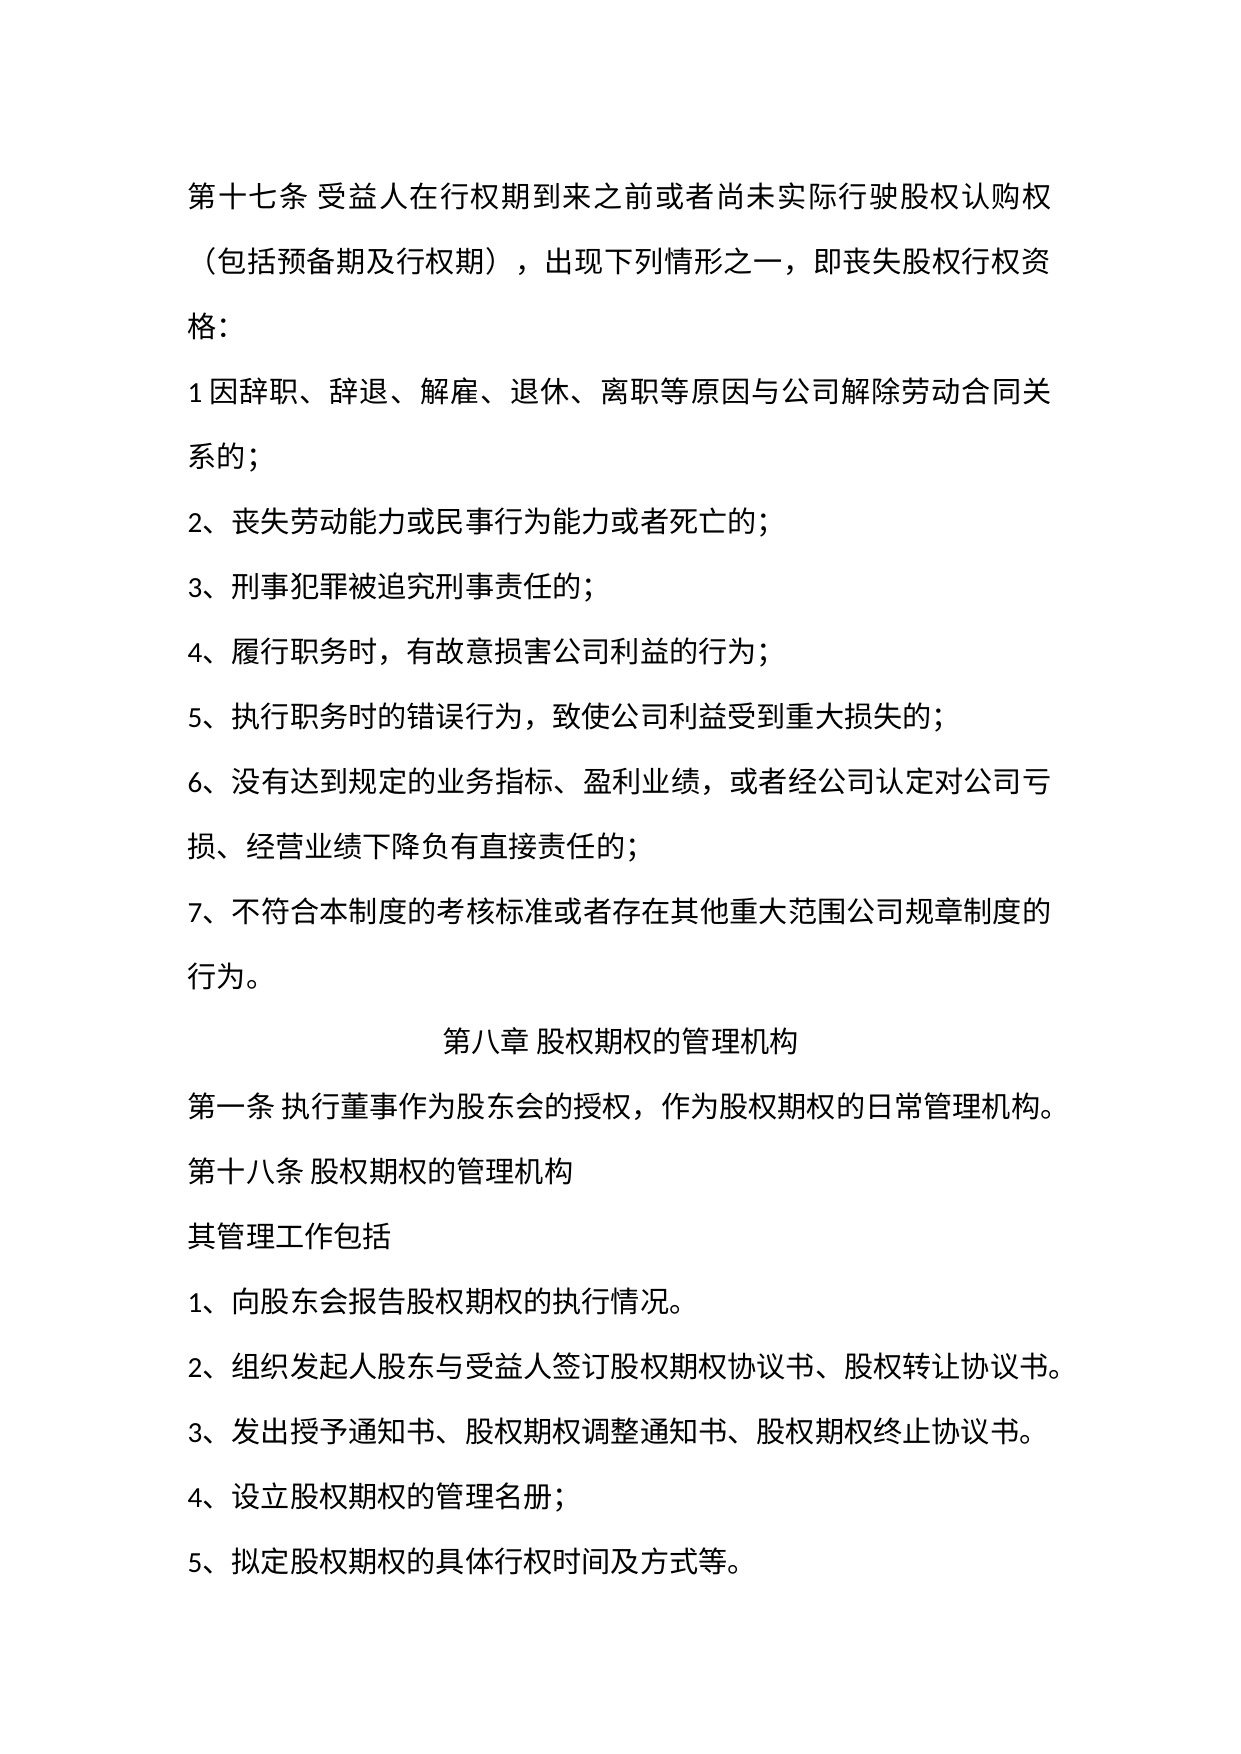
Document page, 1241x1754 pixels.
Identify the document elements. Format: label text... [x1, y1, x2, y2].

list 5、拟定股权期权的具体行权时间及方式等。 [187, 1527, 1053, 1592]
list 4、设立股权期权的管理名册； [187, 1462, 1053, 1527]
text 1因辞职、辞退、解雇、退休、离职等原因与公司解除劳动合同关系的； [187, 357, 1053, 487]
text 第十七条 受益人在行权期到来之前或者尚未实际行驶股权认购权（包括预备期及行权期），出现下列情形之一，即丧失股权行权资格： [187, 162, 1053, 357]
list 3、发出授予通知书、股权期权调整通知书、股权期权终止协议书。 [187, 1397, 1053, 1462]
text 第一条 执行董事作为股东会的授权，作为股权期权的日常管理机构。 [187, 1072, 1053, 1137]
text 第八章 股权期权的管理机构 [187, 1007, 1053, 1072]
list 2、组织发起人股东与受益人签订股权期权协议书、股权转让协议书。 [187, 1332, 1053, 1397]
text 第十八条 股权期权的管理机构 [187, 1137, 1053, 1202]
list 1、向股东会报告股权期权的执行情况。 [187, 1267, 1053, 1332]
text 5、执行职务时的错误行为，致使公司利益受到重大损失的； [187, 682, 1053, 747]
text 2、丧失劳动能力或民事行为能力或者死亡的； [187, 487, 1053, 552]
text 4、履行职务时，有故意损害公司利益的行为； [187, 617, 1053, 682]
text 7、不符合本制度的考核标准或者存在其他重大范围公司规章制度的行为。 [187, 877, 1053, 1007]
text 3、刑事犯罪被追究刑事责任的； [187, 552, 1053, 617]
text 其管理工作包括 [187, 1202, 1053, 1267]
text 6、没有达到规定的业务指标、盈利业绩，或者经公司认定对公司亏损、经营业绩下降负有直接责任的； [187, 747, 1053, 877]
